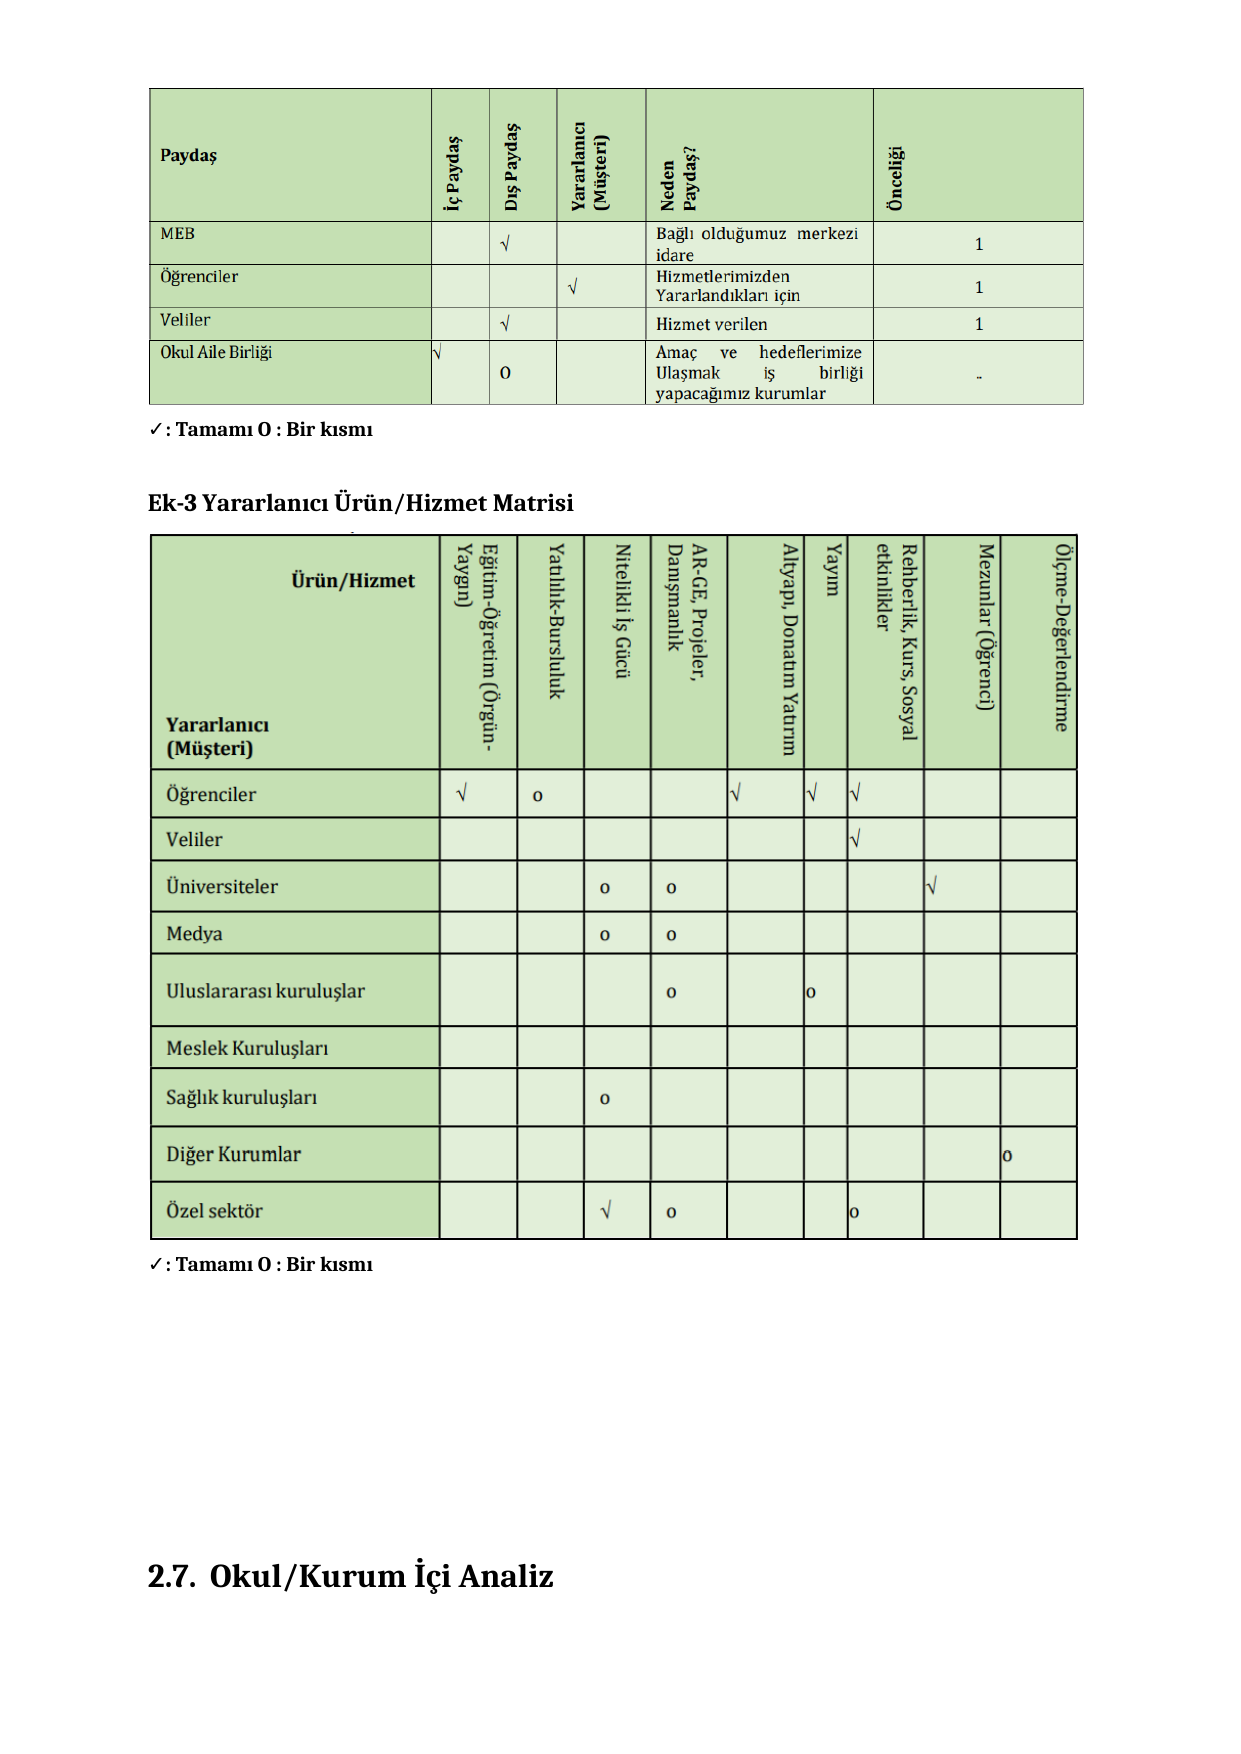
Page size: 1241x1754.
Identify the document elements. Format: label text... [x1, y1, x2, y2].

picture [147, 87, 1084, 405]
text Ek-3 Yararlanıcı Ürün/Hizmet Matrisi [148, 489, 1127, 518]
text ✓: Tamamı O : Bir kısmı [148, 417, 1127, 441]
text ✓: Tamamı O : Bir kısmı [148, 1252, 1127, 1276]
picture [147, 532, 1080, 1240]
subtitle Okul/Kurum İçi Analiz [148, 1557, 1127, 1596]
